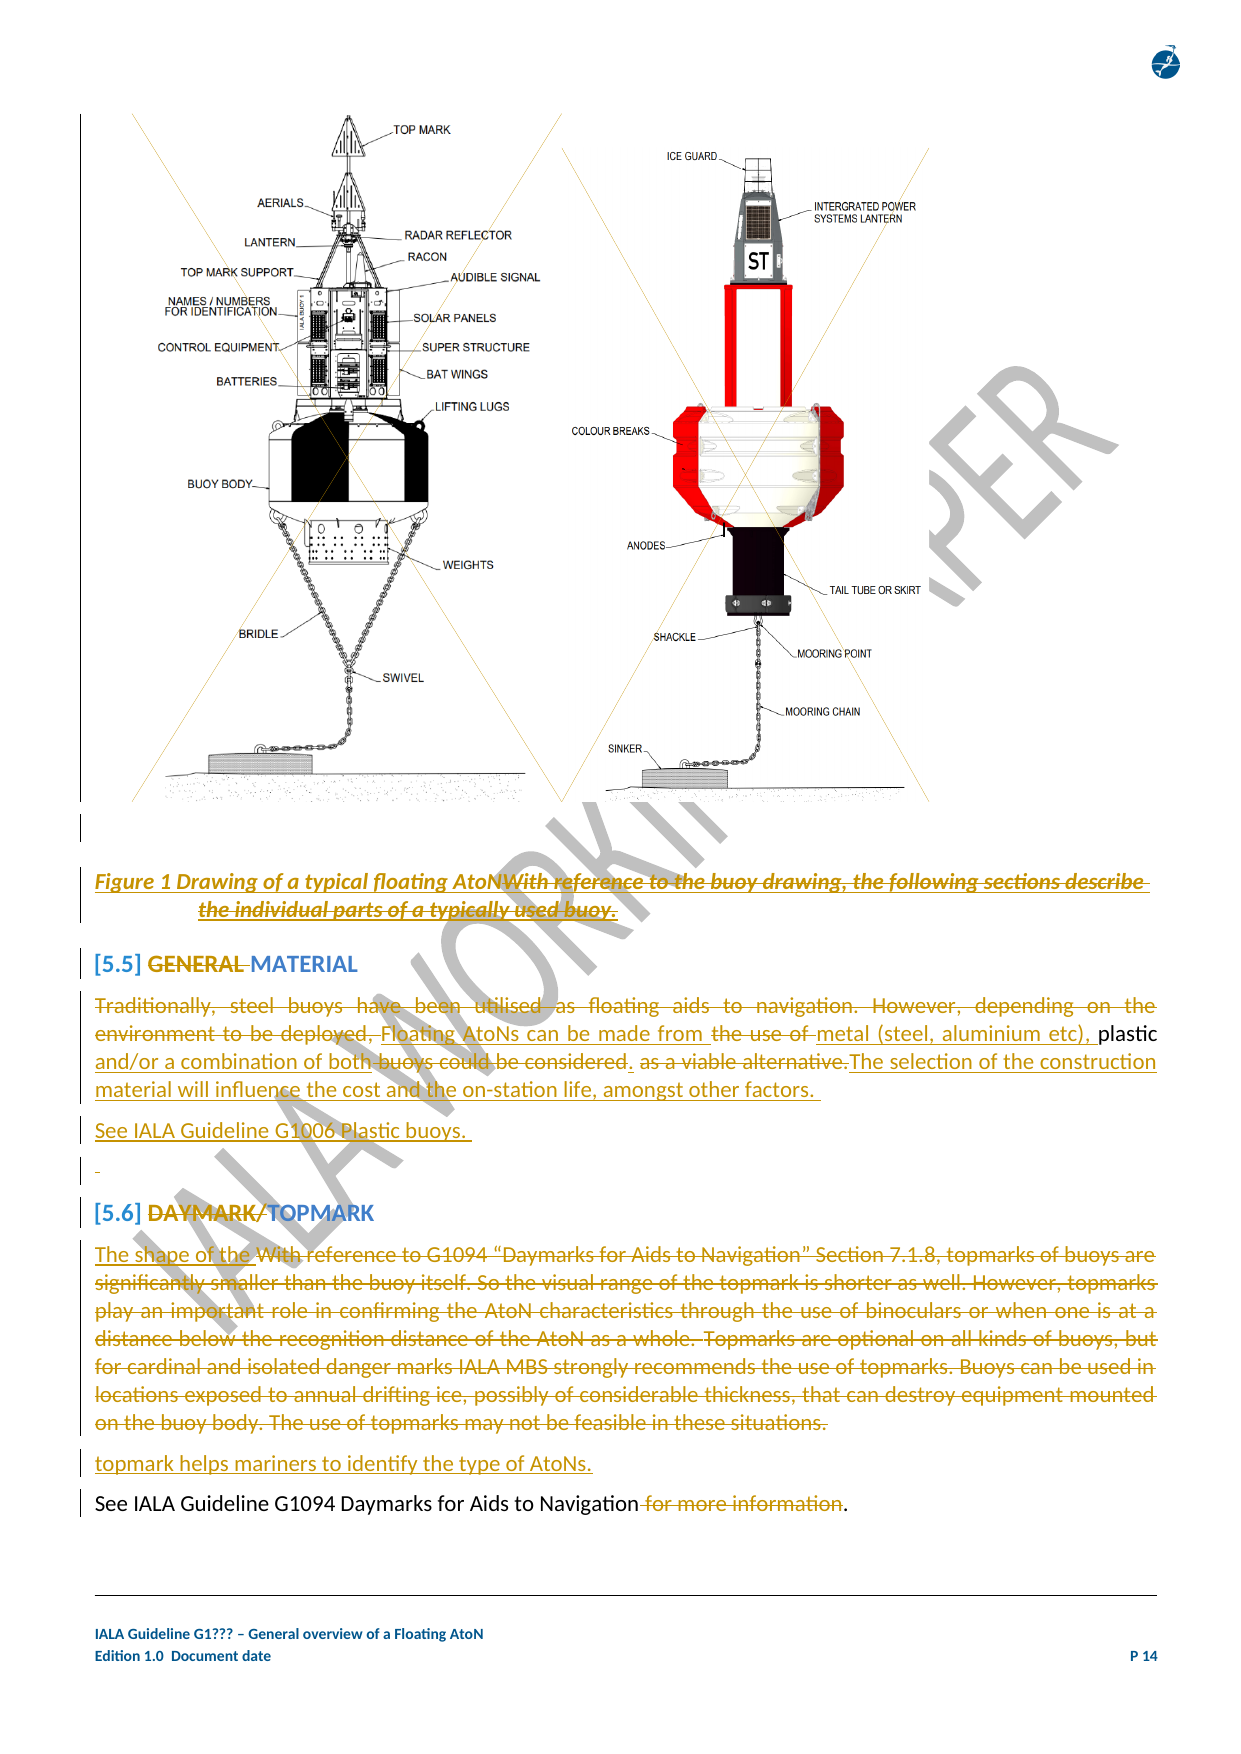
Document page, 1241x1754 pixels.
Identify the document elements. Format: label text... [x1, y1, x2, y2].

text plastic [94, 1008, 1157, 1103]
picture [563, 477, 928, 802]
subtitle material [93, 948, 1084, 979]
picture [133, 115, 928, 802]
text See IALA Guideline G1094 Daymarks for Aids to Navigation. [94, 1489, 1157, 1517]
picture [1120, 0, 1239, 114]
picture [132, 116, 346, 799]
picture [133, 113, 561, 456]
subtitle TopMark [93, 1197, 1084, 1228]
picture [746, 149, 930, 801]
text plastic [94, 991, 1157, 1007]
